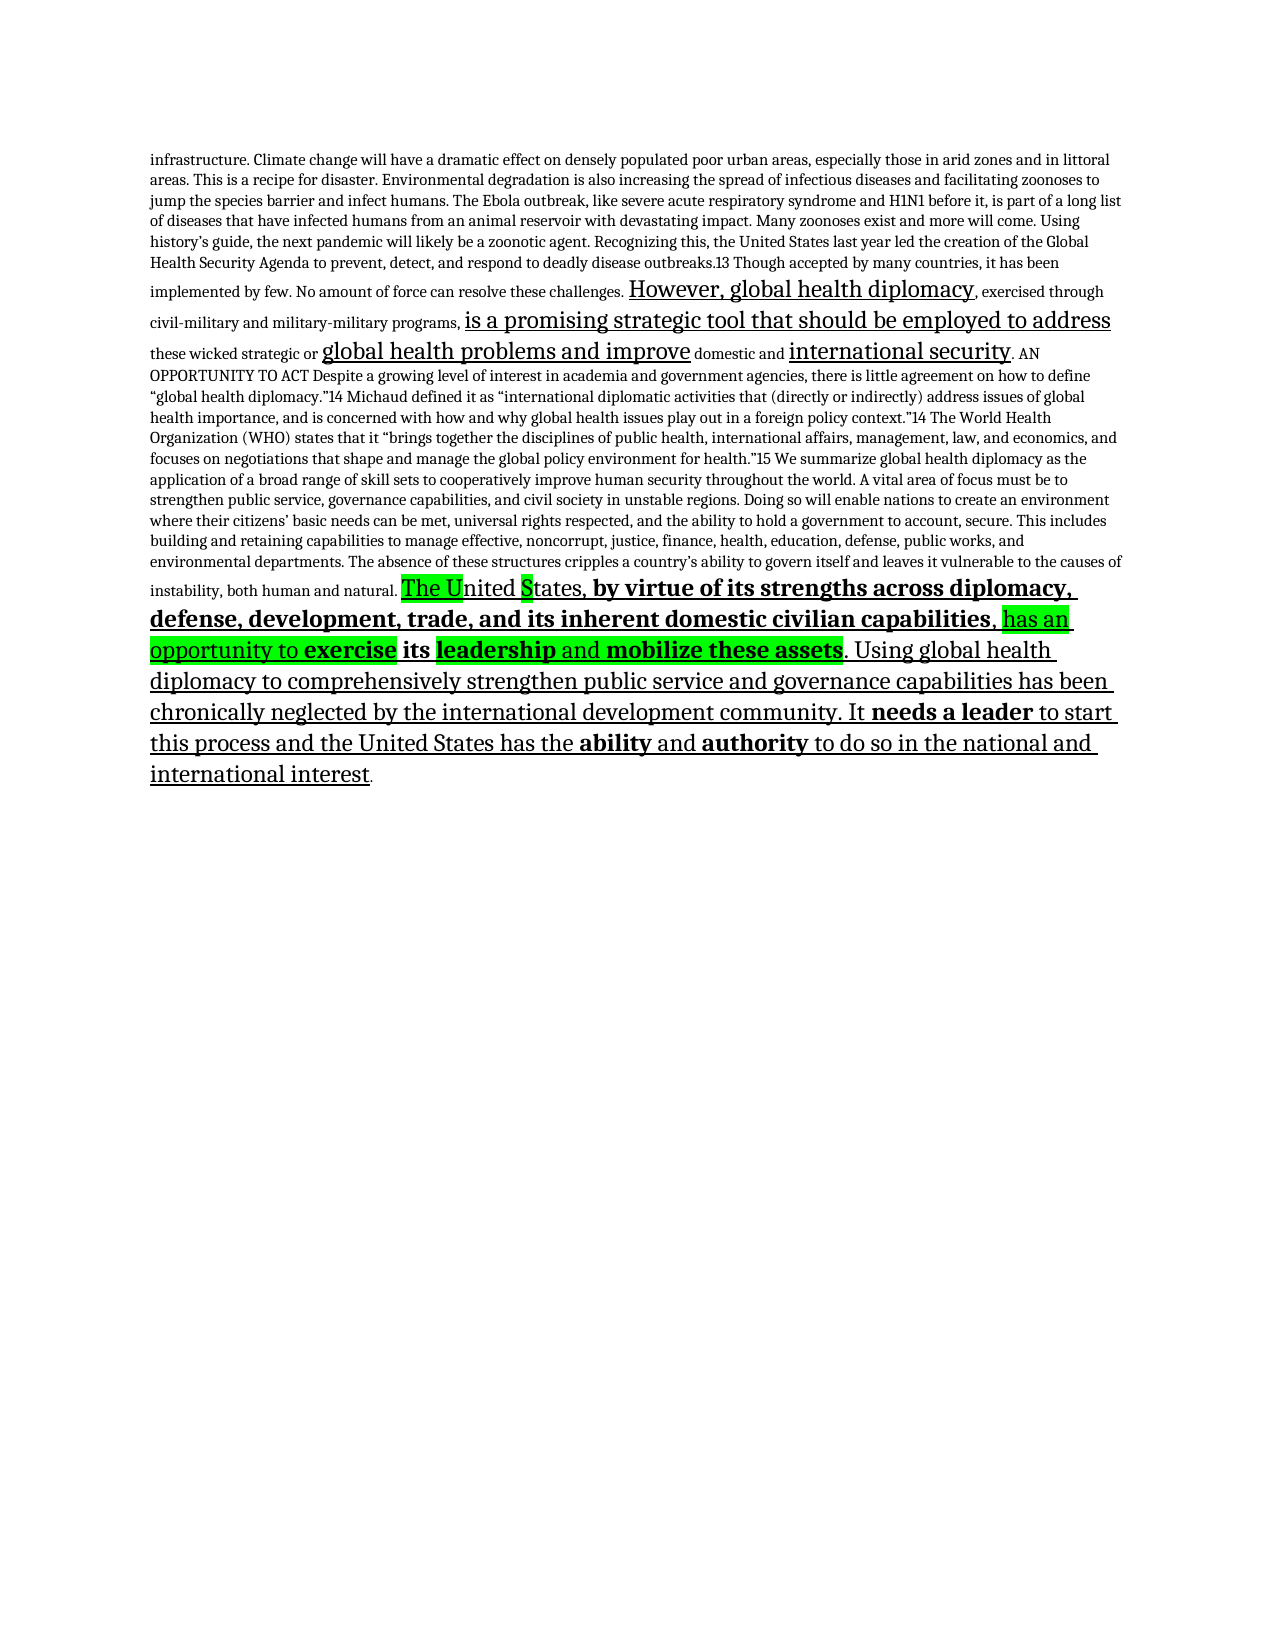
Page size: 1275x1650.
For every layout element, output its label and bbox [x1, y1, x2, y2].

text [150, 150, 1125, 789]
